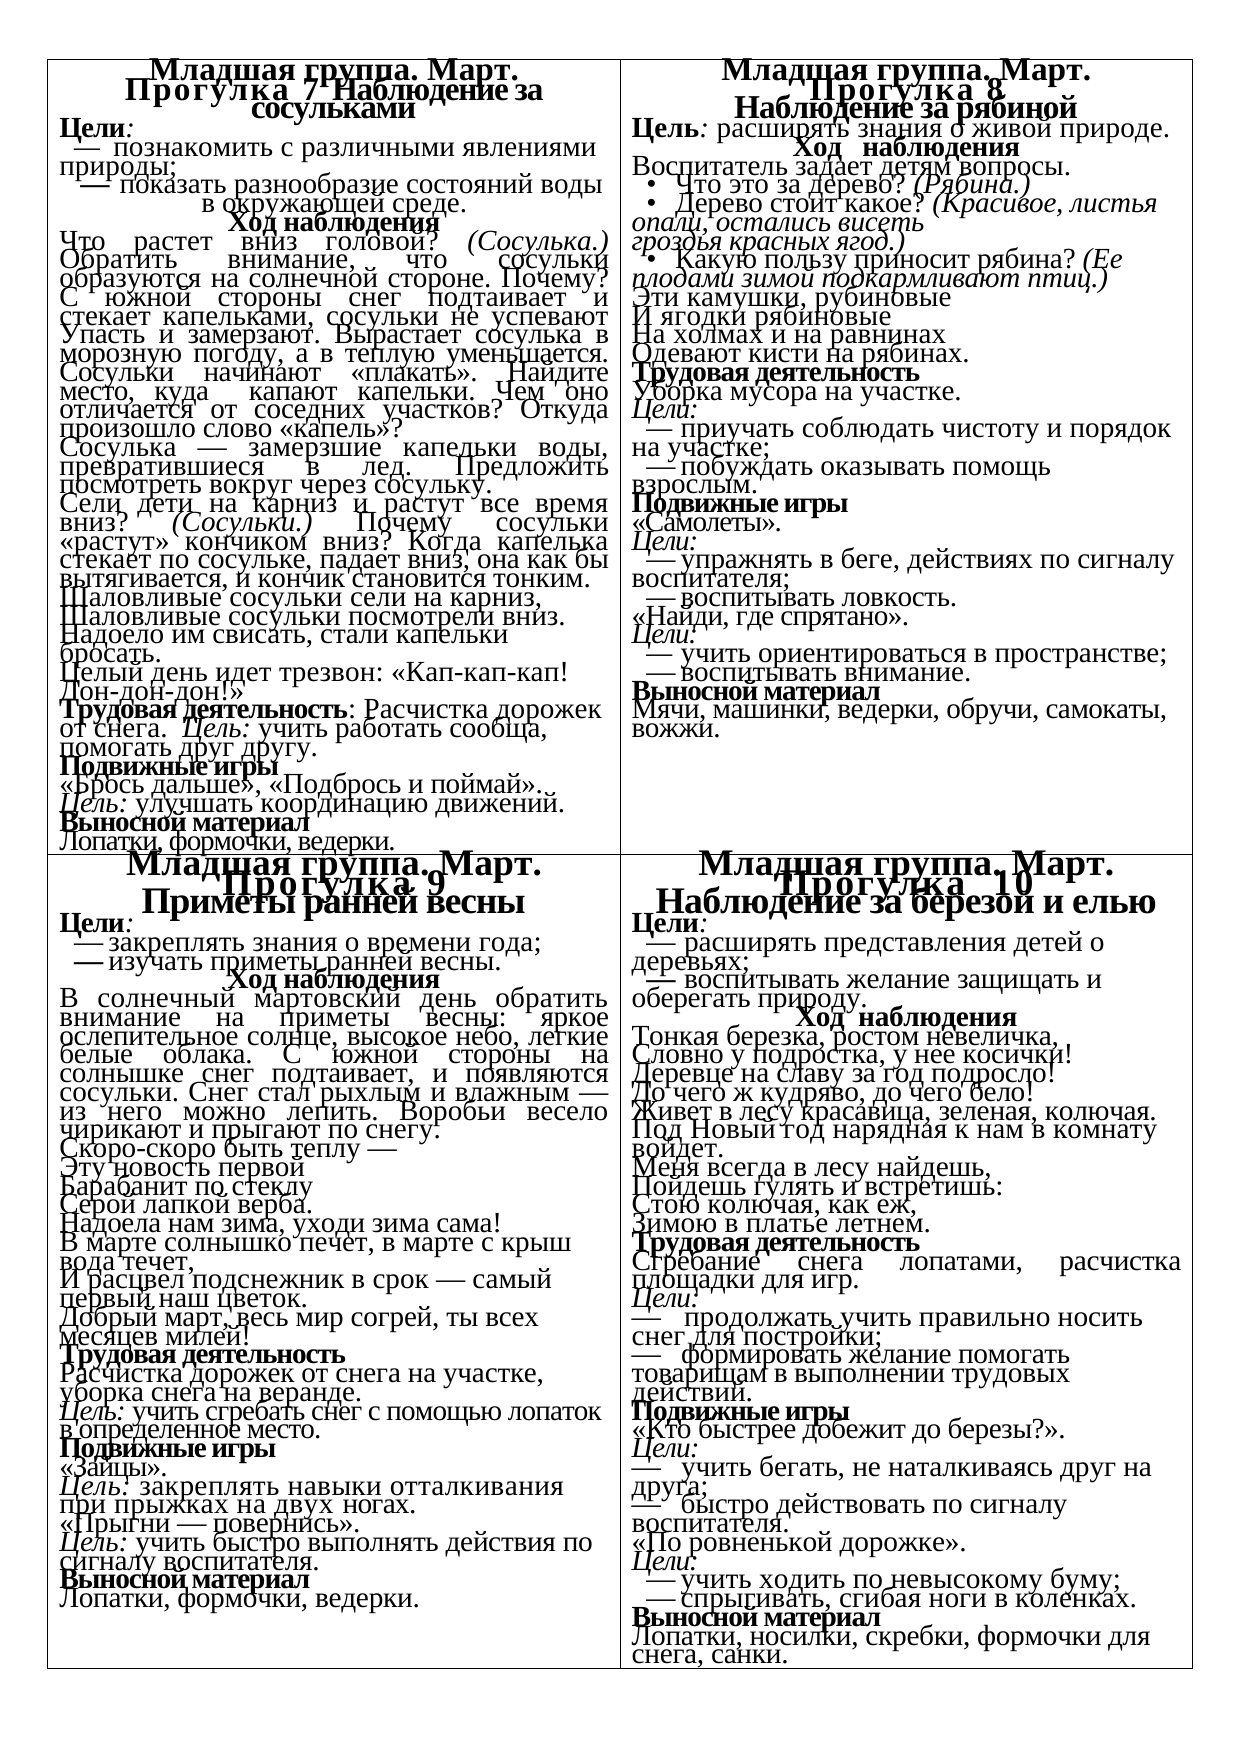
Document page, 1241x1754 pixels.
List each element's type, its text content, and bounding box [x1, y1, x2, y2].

table_cell Младшая группа. Март. Прогулка 9 Приметы ранней весны Цели: закреплять знания о времени года; изучать приметы ранней весны. Ход наблюдения В солнечный мартовский день обратить внимание на приметы весны: яркое ослепительное солнце, высокое небо, легкие белые облака. С южной стороны на солнышке снег подтаивает, и появляются сосульки. Снег стал рыхлым и влажным — из него можно лепить. Воробьи весело чирикают и прыгают по снегу. Скоро-скоро быть теплу — Эту новость первой Барабанит по стеклу Серой лапкой верба. Надоела нам зима, уходи зима сама! В марте солнышко печет, в марте с крыш вода течет, И расцвел подснежник в срок — самый первый наш цветок. Добрый март, весь мир согрей, ты всех месяцев милей! Трудовая деятельность Расчистка дорожек от снега на участке, уборка снега на веранде. Цель: учить сгребать снег с помощью лопаток в определенное место. Подвижные игры «Зайцы». Цель: закреплять навыки отталкивания при прыжках на двух ногах. «Прыгни — повернись». Цель: учить быстро выполнять действия по сигналу воспитателя. Выносной материал Лопатки, формочки, ведерки. [48, 855, 620, 1667]
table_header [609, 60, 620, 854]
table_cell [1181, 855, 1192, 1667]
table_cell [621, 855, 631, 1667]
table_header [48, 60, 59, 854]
table_header Младшая группа. Март. Прогулка 8 Наблюдение за рябиной Цель: расширять знания о живой природе. Ход наблюдения Воспитатель задает детям вопросы. Что это за дерево? (Рябина.) Дерево стоит какое? (Красивое, листья опали, остались висеть гроздья красных ягод.) Какую пользу приносит рябина? (Ее плодами зимой подкармливают птиц.) Эти камушки, рубиновые И ягодки рябиновые На холмах и на равнинах Одевают кисти на рябинах. Трудовая деятельность Уборка мусора на участке. Цели: приучать соблюдать чистоту и порядок на участке; побуждать оказывать помощь взрослым. Подвижные игры «Самолеты». Цели: упражнять в беге, действиях по сигналу воспитателя; воспитывать ловкость. «Найди, где спрятано». Цели: учить ориентироваться в пространстве; воспитывать внимание. Выносной материал Мячи, машинки, ведерки, обручи, самокаты, вожжи. [621, 60, 1192, 854]
